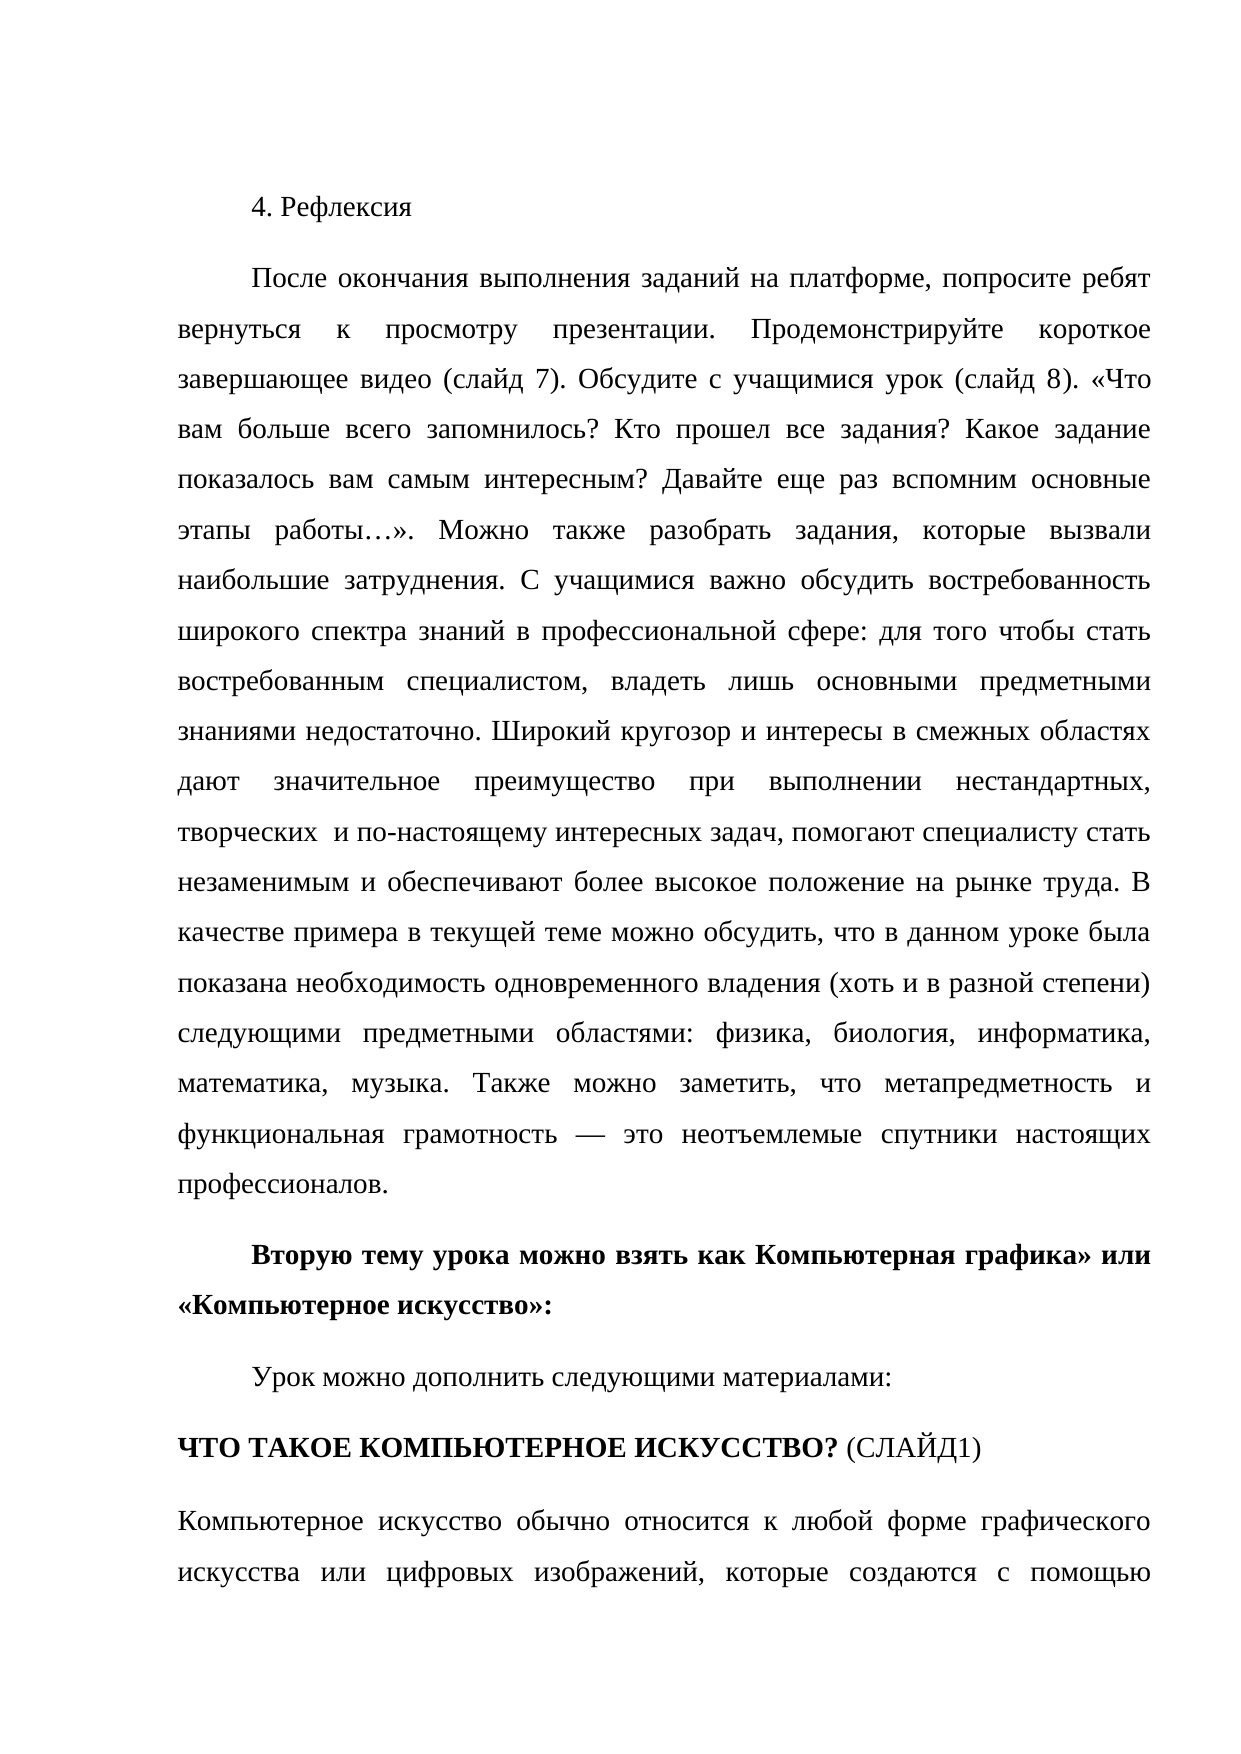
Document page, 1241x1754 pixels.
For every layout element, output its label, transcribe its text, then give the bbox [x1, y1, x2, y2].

text После окончания выполнения заданий на платформе, попросите ребят вернуться к просмотру презентации. Продемонстрируйте короткое завершающее видео (слайд 7). Обсудите с учащимися урок (слайд 8). «Что вам больше всего запомнилось? Кто прошел все задания? Какое задание показалось вам самым интересным? Давайте еще раз вспомним основные этапы работы…». Можно также разобрать задания, которые вызвали наибольшие затруднения. С учащимися важно обсудить востребованность широкого спектра знаний в профессиональной сфере: для того чтобы стать востребованным специалистом, владеть лишь основными предметными знаниями недостаточно. Широкий кругозор и интересы в смежных областях дают значительное преимущество при выполнении нестандартных, творческих и по-настоящему интересных задач, помогают специалисту стать незаменимым и обеспечивают более высокое положение на рынке труда. В качестве примера в текущей теме можно обсудить, что в данном уроке была показана необходимость одновременного владения (хоть и в разной степени) следующими предметными областями: физика, биология, информатика, математика, музыка. Также можно заметить, что метапредметность и функциональная грамотность — это неотъемлемые спутники настоящих профессионалов. [177, 260, 1152, 1199]
text ЧТО ТАКОЕ КОМПЬЮТЕРНОЕ ИСКУССТВО? (слайд1) [177, 1430, 1152, 1463]
text Урок можно дополнить следующими материалами: [177, 1359, 1152, 1392]
text Вторую тему урока можно взять как Компьютерная графика» или «Компьютерное искусство»: [177, 1237, 1152, 1321]
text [177, 1503, 1152, 1587]
text 4. Рефлексия [177, 189, 1152, 223]
